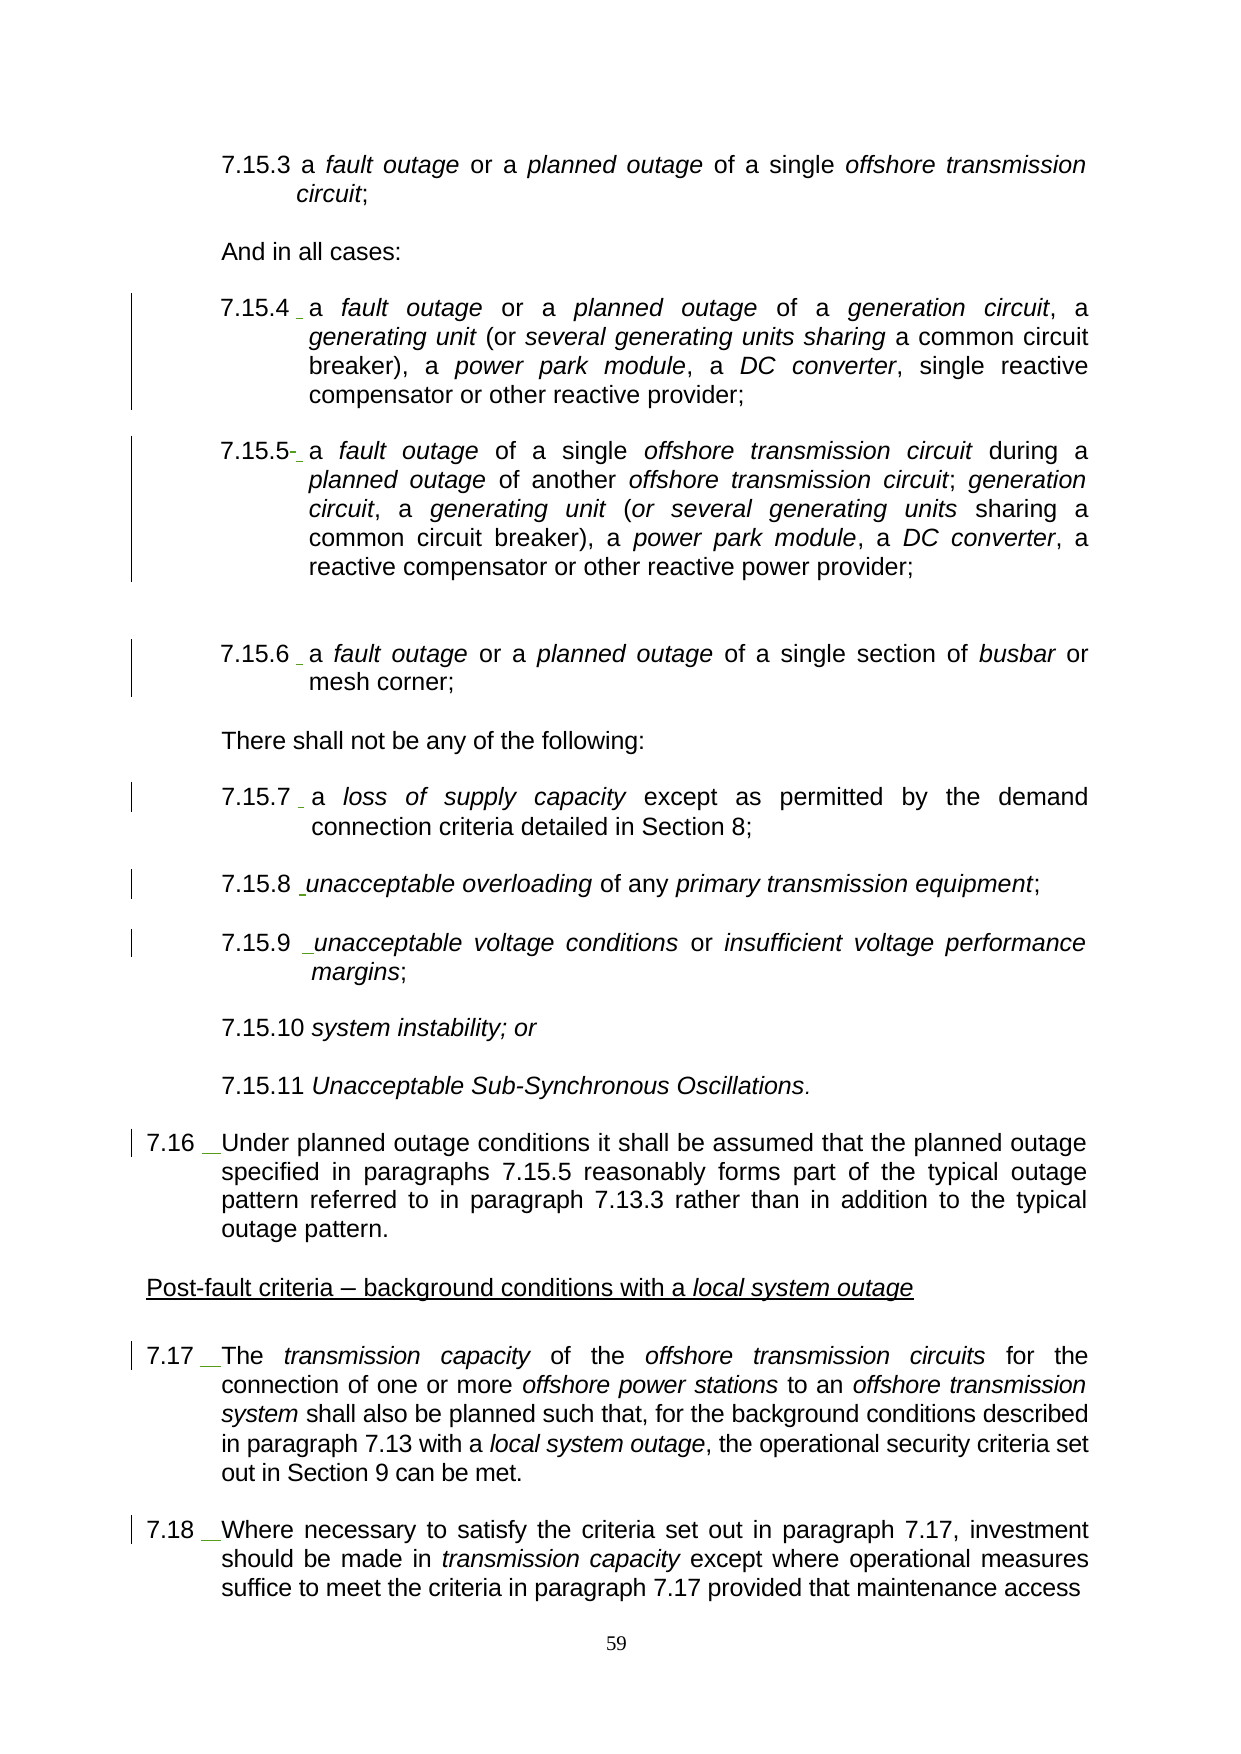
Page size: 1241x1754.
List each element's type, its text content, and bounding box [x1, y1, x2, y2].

text Post-fault criteria – background conditions with a local system outage [146, 1273, 1089, 1303]
text 7.15.4 a fault outage or a planned outage of a generation circuit, a generating unit (or several generating units sharing a common circuit breaker), a power park module, a DC converter, single reactive compensator or other reactive provider; [220, 293, 1089, 409]
text There shall not be any of the following: [221, 727, 1089, 755]
text 7.15.5a fault outage of a single offshore transmission circuit during a planned outage of another offshore transmission circuit; generation circuit, a generating unit (or several generating units sharing a common circuit breaker), a power park module, a DC converter, a reactive compensator or other reactive power provider; [220, 436, 1089, 582]
text 7.17 The transmission capacity of the offshore transmission circuits for the connection of one or more offshore power stations to an offshore transmission system shall also be planned such that, for the background conditions described in paragraph 7.13 with a local system outage, the operational security criteria set out in Section 9 can be met. [146, 1341, 1089, 1487]
text 7.15.9 unacceptable voltage conditions or insufficient voltage performance margins; [221, 929, 1089, 986]
text And in all cases: [221, 238, 1089, 266]
text 7.15.8 unacceptable overloading of any primary transmission equipment; [221, 869, 1089, 899]
text 7.15.3 a fault outage or a planned outage of a single offshore transmission circuit; [221, 151, 1089, 208]
text 7.15.7 a loss of supply capacity except as permitted by the demand connection criteria detailed in Section 8; [221, 782, 1089, 842]
text 7.15.10 system instability; or [221, 1013, 1089, 1042]
text 7.18 Where necessary to satisfy the criteria set out in paragraph 7.17, investment should be made in transmission capacity except where operational measures suffice to meet the criteria in paragraph 7.17 provided that maintenance access [146, 1515, 1089, 1602]
text 7.15.11 Unacceptable Sub-Synchronous Oscillations. [221, 1071, 1089, 1101]
text 7.16 Under planned outage conditions it shall be assumed that the planned outage specified in paragraphs 7.15.5 reasonably forms part of the typical outage pattern referred to in paragraph 7.13.3 rather than in addition to the typical outage pattern. [146, 1128, 1089, 1243]
text 7.15.6 a fault outage or a planned outage of a single section of busbar or mesh corner; [220, 639, 1089, 697]
